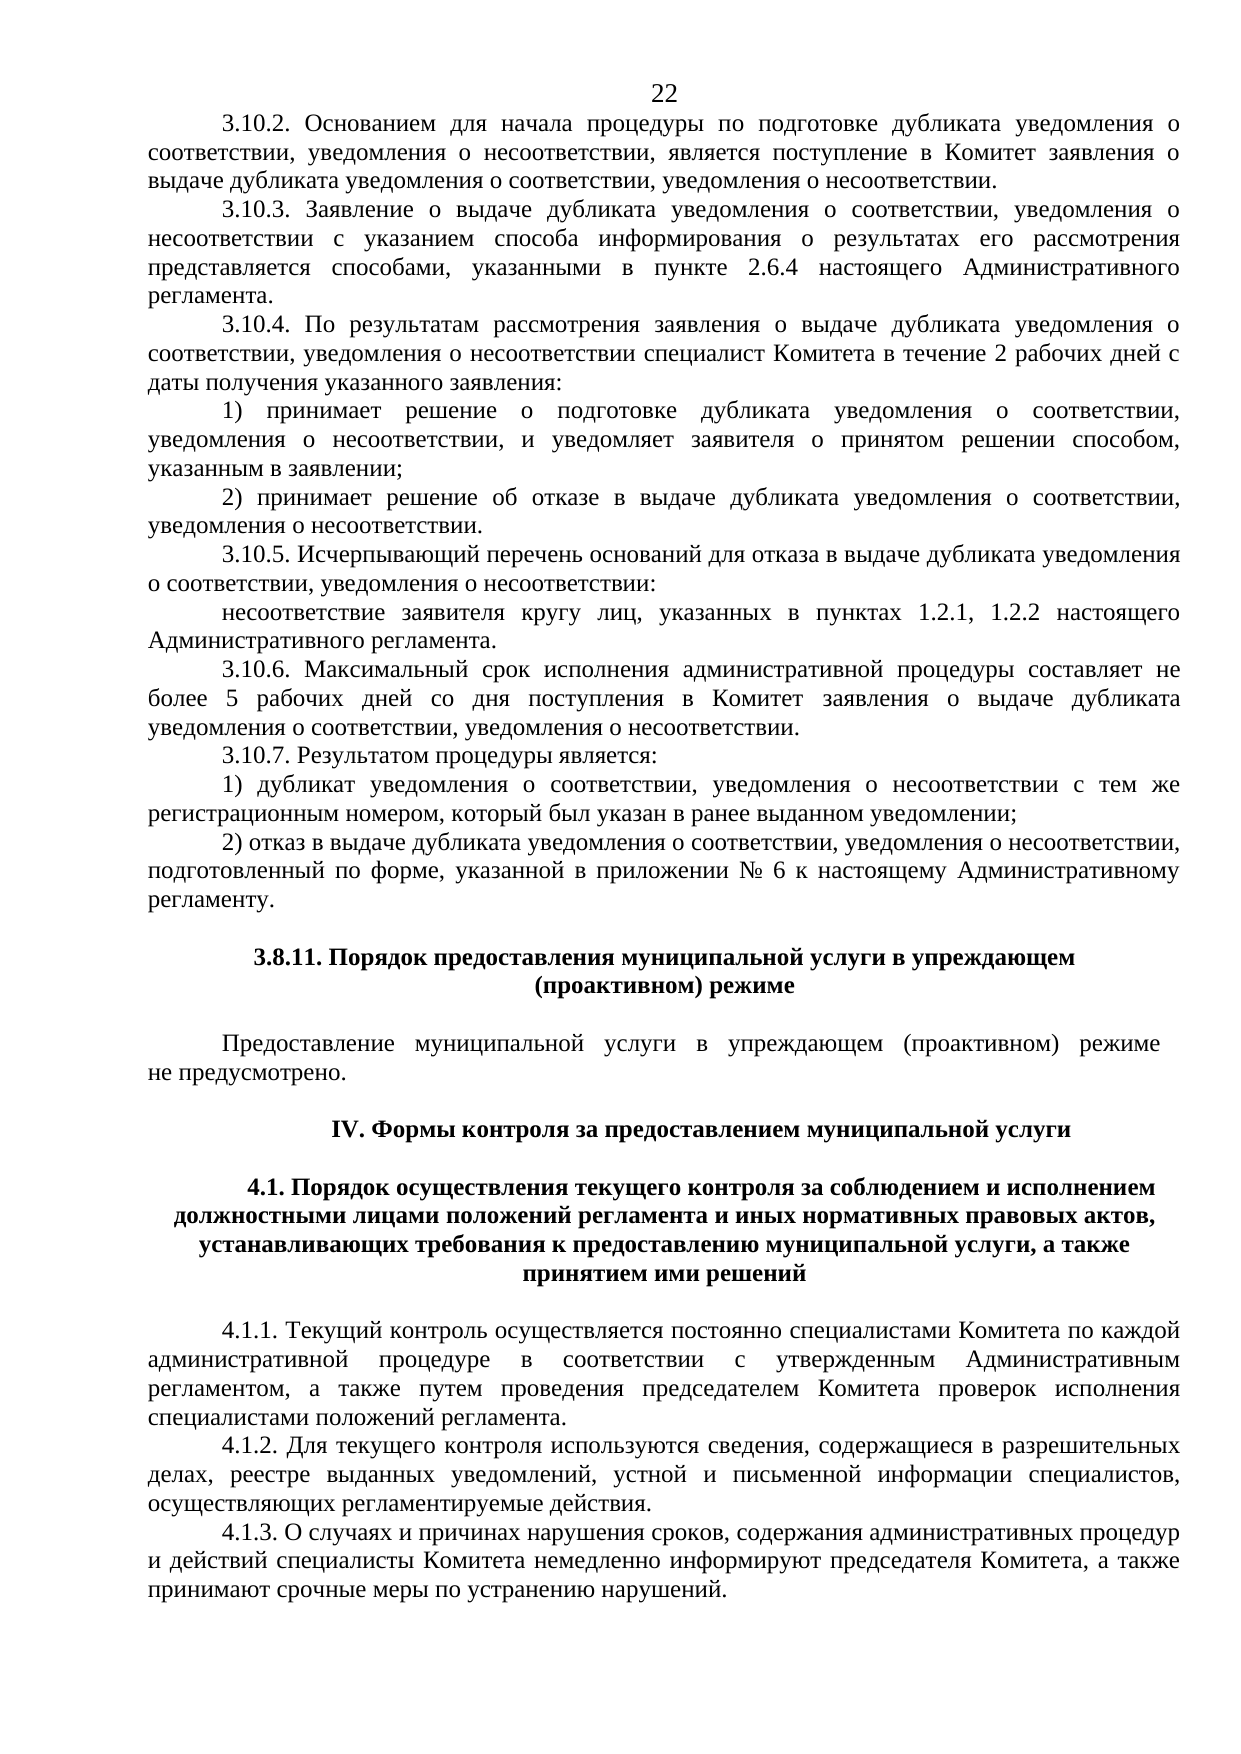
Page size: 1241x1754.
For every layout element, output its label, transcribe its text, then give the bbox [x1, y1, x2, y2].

text 1) дубликат уведомления о соответствии, уведомления о несоответствии с тем же регистрационным номером, который был указан в ранее выданном уведомлении; [148, 769, 1181, 827]
text 4.1.1. Текущий контроль осуществляется постоянно специалистами Комитета по каждой административной процедуре в соответствии с утвержденным Административным регламентом, а также путем проведения председателем Комитета проверок исполнения специалистами положений регламента. [148, 1315, 1181, 1430]
text 3.10.7. Результатом процедуры является: [148, 740, 1181, 769]
text 2) принимает решение об отказе в выдаче дубликата уведомления о соответствии, уведомления о несоответствии. [148, 482, 1181, 539]
text 3.10.2. Основанием для начала процедуры по подготовке дубликата уведомления о соответствии, уведомления о несоответствии, является поступление в Комитет заявления о выдаче дубликата уведомления о соответствии, уведомления о несоответствии. [148, 108, 1181, 194]
text 3.10.5. Исчерпывающий перечень оснований для отказа в выдаче дубликата уведомления о соответствии, уведомления о несоответствии: [148, 539, 1181, 597]
text 4.1.3. О случаях и причинах нарушения сроков, содержания административных процедур и действий специалисты Комитета немедленно информируют председателя Комитета, а также принимают срочные меры по устранению нарушений. [148, 1517, 1181, 1603]
text 3.10.3. Заявление о выдаче дубликата уведомления о соответствии, уведомления о несоответствии с указанием способа информирования о результатах его рассмотрения представляется способами, указанными в пункте 2.6.4 настоящего Административного регламента. [148, 194, 1181, 309]
text 4.1.2. Для текущего контроля используются сведения, содержащиеся в разрешительных делах, реестре выданных уведомлений, устной и письменной информации специалистов, осуществляющих регламентируемые действия. [148, 1430, 1181, 1517]
text 3.10.6. Максимальный срок исполнения административной процедуры составляет не более 5 рабочих дней со дня поступления в Комитет заявления о выдаче дубликата уведомления о соответствии, уведомления о несоответствии. [148, 654, 1181, 740]
text 4.1. Порядок осуществления текущего контроля за соблюдением и исполнением должностными лицами положений регламента и иных нормативных правовых актов, устанавливающих требования к предоставлению муниципальной услуги, а также принятием ими решений [148, 1172, 1181, 1287]
text (проактивном) режиме [148, 970, 1181, 999]
text несоответствие заявителя кругу лиц, указанных в пунктах 1.2.1, 1.2.2 настоящего Административного регламента. [148, 597, 1181, 654]
text IV. Формы контроля за предоставлением муниципальной услуги [148, 1114, 1181, 1143]
text Предоставление муниципальной услуги в упреждающем (проактивном) режиме не предусмотрено. [148, 1028, 1181, 1085]
text 3.8.11. Порядок предоставления муниципальной услуги в упреждающем [148, 942, 1181, 970]
text 2) отказ в выдаче дубликата уведомления о соответствии, уведомления о несоответствии, подготовленный по форме, указанной в приложении № 6 к настоящему Административному регламенту. [148, 827, 1181, 913]
text 1) принимает решение о подготовке дубликата уведомления о соответствии, уведомления о несоответствии, и уведомляет заявителя о принятом решении способом, указанным в заявлении; [148, 395, 1181, 482]
text 3.10.4. По результатам рассмотрения заявления о выдаче дубликата уведомления о соответствии, уведомления о несоответствии специалист Комитета в течение 2 рабочих дней с даты получения указанного заявления: [148, 309, 1181, 395]
